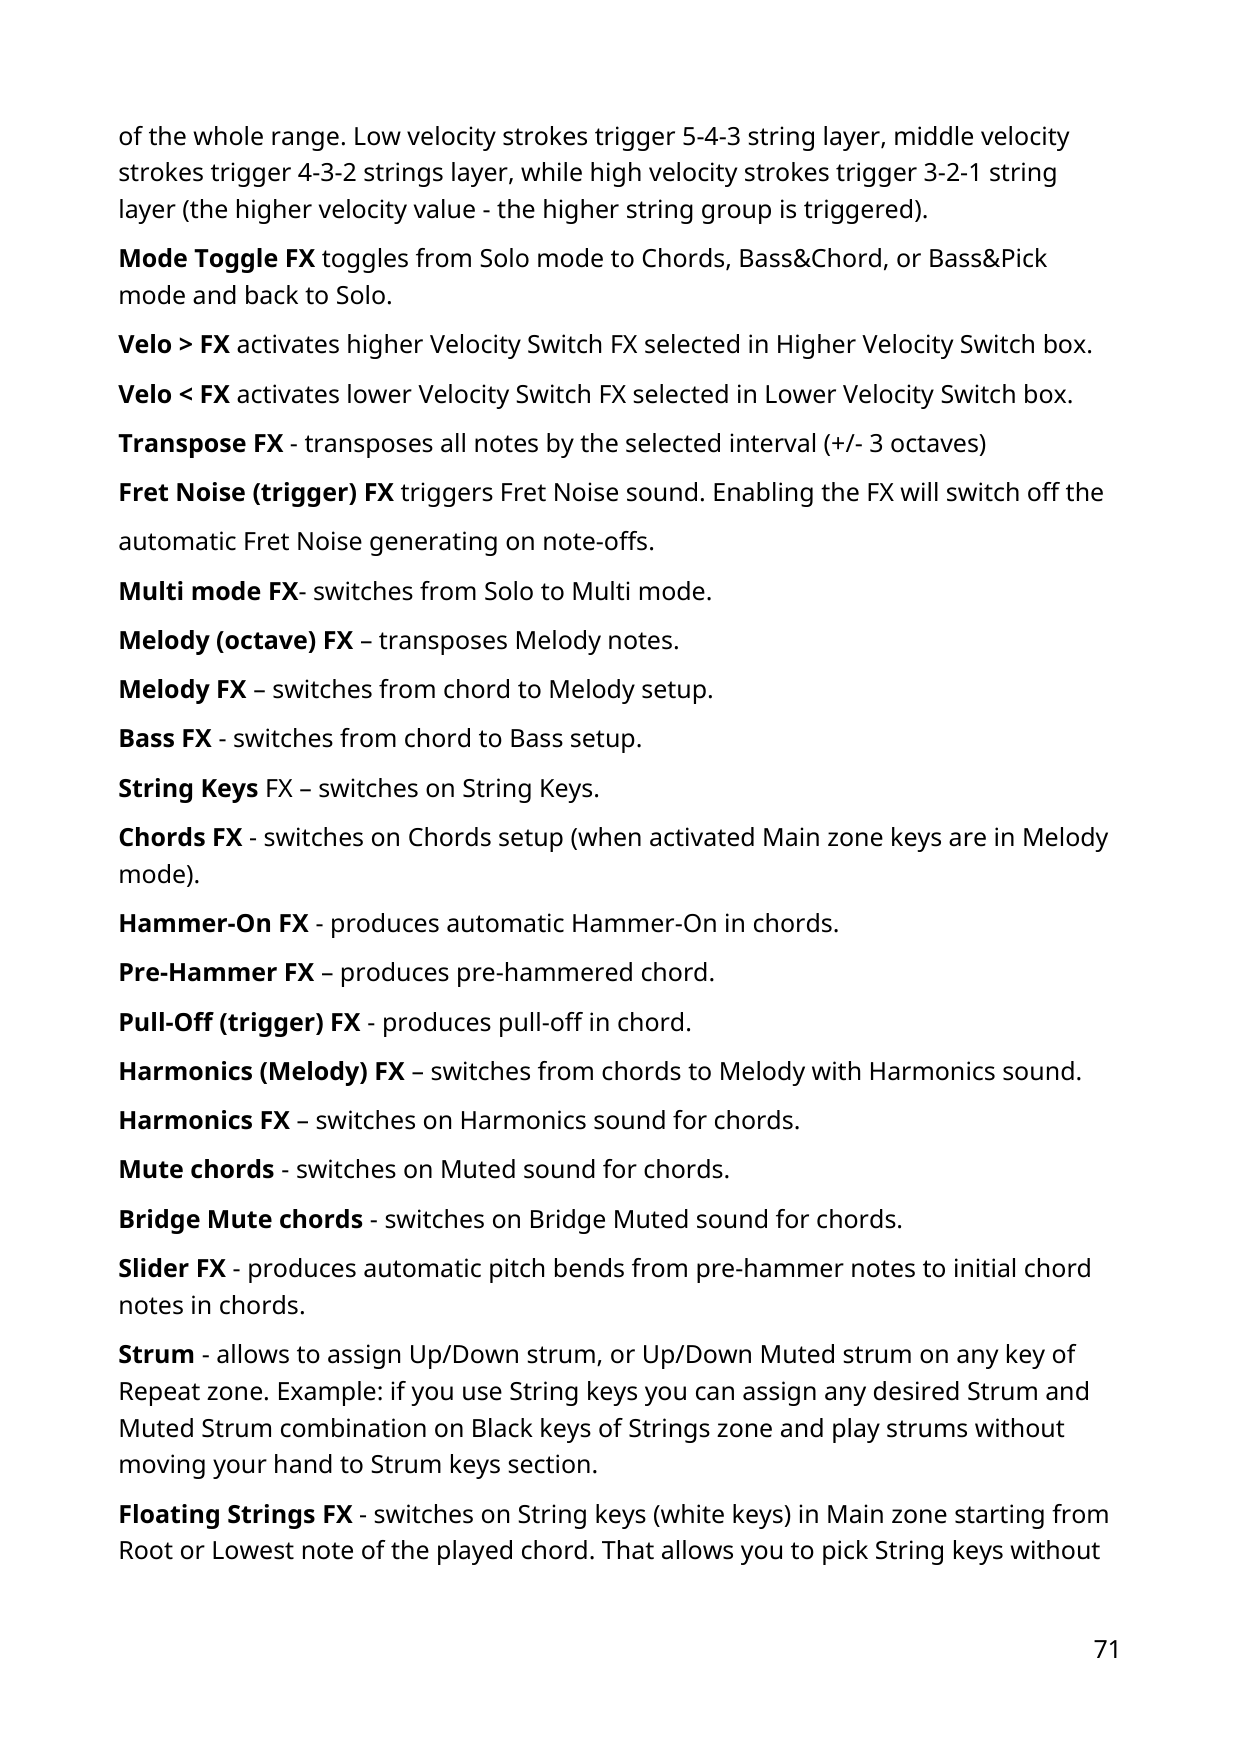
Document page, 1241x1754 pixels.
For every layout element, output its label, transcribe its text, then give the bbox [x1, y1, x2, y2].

text Hammer-On FX - produces automatic Hammer-On in chords. [118, 906, 1122, 940]
text Slider FX - produces automatic pitch bends from pre-hammer notes to initial chord notes in chords. [118, 1251, 1122, 1321]
text Velo < FX activates lower Velocity Switch FX selected in Lower Velocity Switch box. [118, 376, 1122, 410]
text Bridge Mute chords - switches on Bridge Muted sound for chords. [118, 1201, 1122, 1235]
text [118, 1496, 1122, 1567]
text Strum - allows to assign Up/Down strum, or Up/Down Muted strum on any key of Repeat zone. Example: if you use String keys you can assign any desired Strum and Muted Strum combination on Black keys of Strings zone and play strums without moving your hand to Strum keys section. [118, 1337, 1122, 1481]
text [118, 118, 1122, 226]
text Harmonics (Melody) FX – switches from chords to Melody with Harmonics sound. [118, 1053, 1122, 1088]
text Melody (octave) FX – transposes Melody notes. [118, 623, 1122, 657]
text String Keys FX – switches on String Keys. [118, 770, 1122, 804]
text Velo > FX activates higher Velocity Switch FX selected in Higher Velocity Switch box. [118, 327, 1122, 361]
text Transpose FX - transposes all notes by the selected interval (+/- 3 octaves) [118, 426, 1122, 459]
text Pre-Hammer FX – produces pre-hammered chord. [118, 955, 1122, 989]
text Multi mode FX- switches from Solo to Multi mode. [118, 573, 1122, 607]
text automatic Fret Noise generating on note-offs. [118, 524, 1122, 558]
text Chords FX - switches on Chords setup (when activated Main zone keys are in Melody mode). [118, 820, 1122, 891]
text Mute chords - switches on Muted sound for chords. [118, 1152, 1122, 1186]
text Fret Noise (trigger) FX triggers Fret Noise sound. Enabling the FX will switch off the [118, 475, 1122, 509]
text Pull-Off (trigger) FX - produces pull-off in chord. [118, 1004, 1122, 1038]
text Harmonics FX – switches on Harmonics sound for chords. [118, 1103, 1122, 1137]
text Melody FX – switches from chord to Melody setup. [118, 672, 1122, 706]
text Bass FX - switches from chord to Bass setup. [118, 721, 1122, 755]
text Mode Toggle FX toggles from Solo mode to Chords, Bass&Chord, or Bass&Pick mode and back to Solo. [118, 241, 1122, 312]
